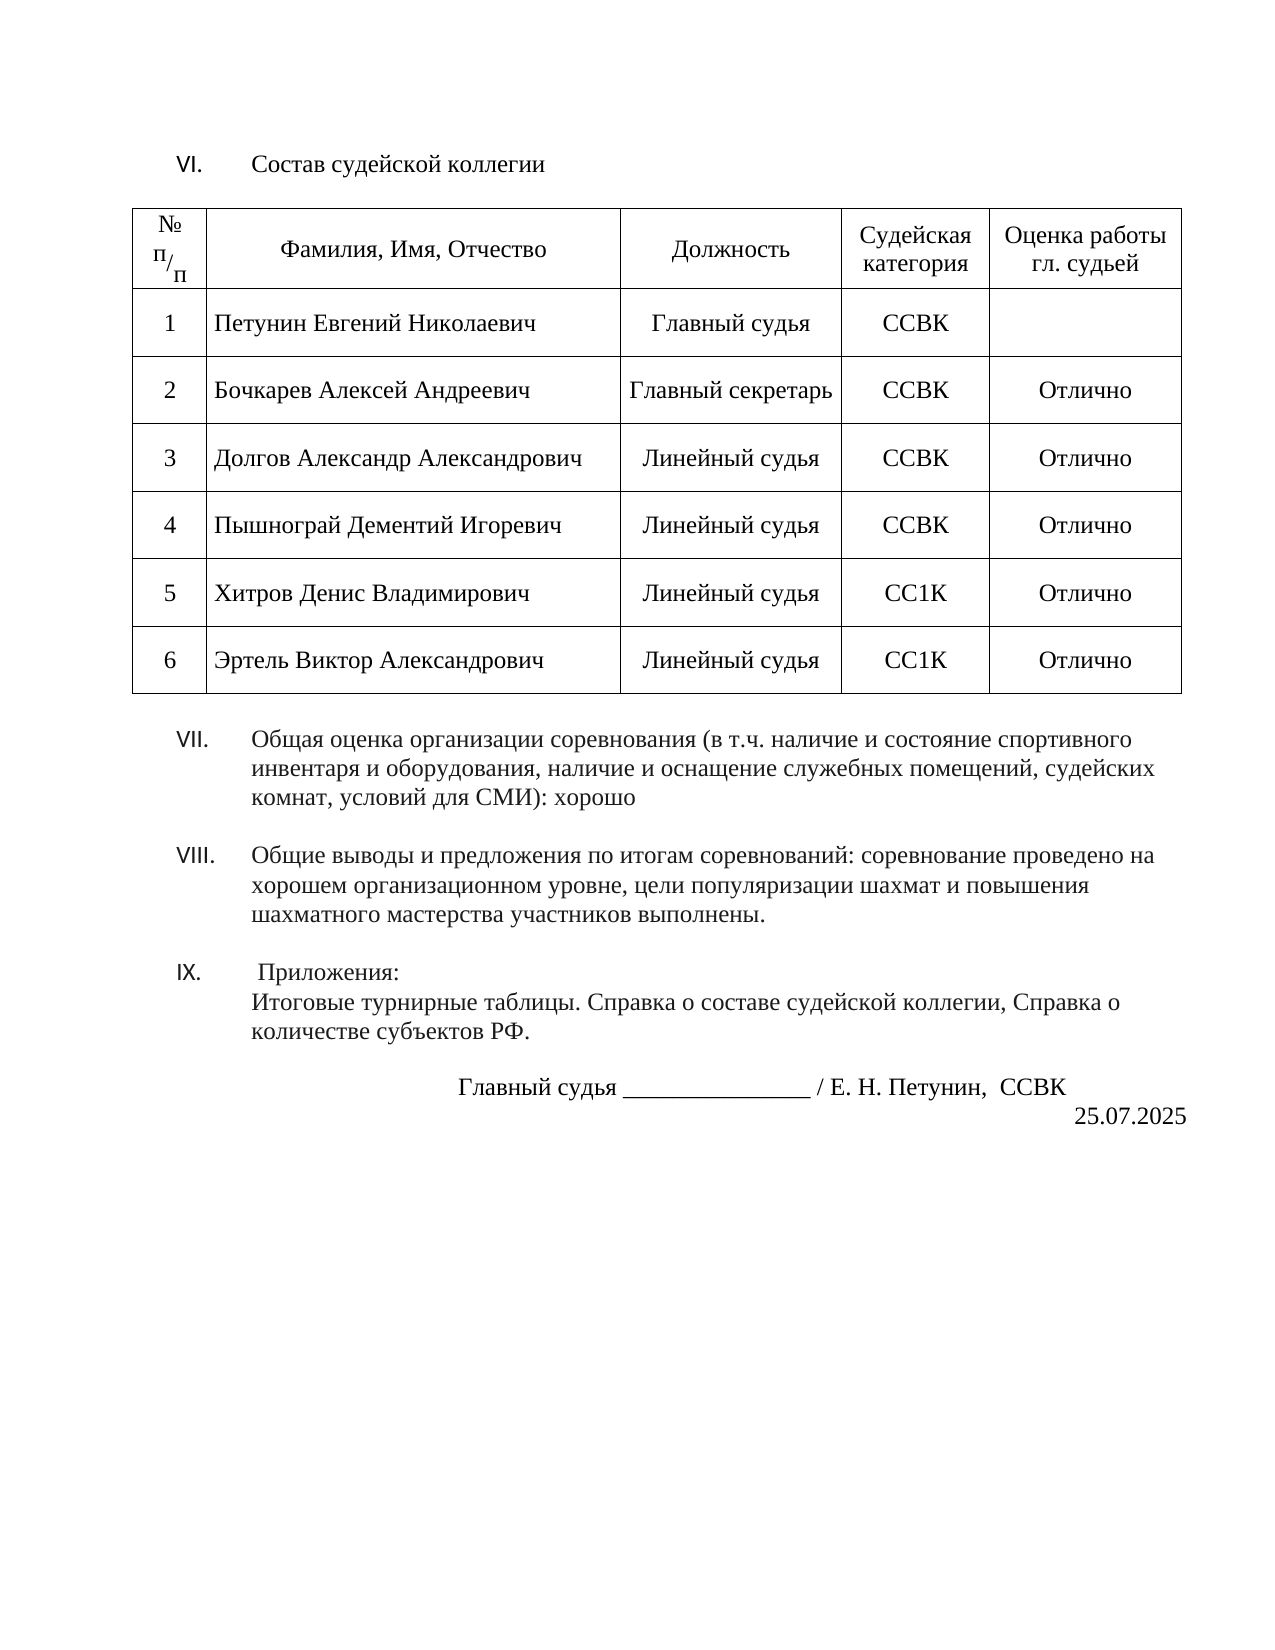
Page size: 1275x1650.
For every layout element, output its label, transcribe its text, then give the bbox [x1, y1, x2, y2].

list Общие выводы и предложения по итогам соревнований: соревнование проведено на хорошем организационном уровне, цели популяризации шахмат и повышения шахматного мастерства участников выполнены. [176, 840, 1186, 928]
table_cell 1 [133, 289, 206, 356]
table_cell Отлично [990, 492, 1181, 558]
text 25.07.2025 [177, 1101, 1186, 1130]
table_cell Линейный судья [621, 627, 841, 693]
table_cell Главный секретарь [621, 357, 841, 423]
table_header Оценка работы гл. судьей [990, 209, 1181, 288]
table_cell Пышнограй Дементий Игоревич [207, 492, 620, 558]
table_header Должность [621, 209, 841, 288]
table_cell Отлично [990, 424, 1181, 491]
table_cell 2 [133, 357, 206, 423]
list Приложения: [176, 956, 1186, 987]
table_cell ССВК [842, 492, 989, 558]
table_cell ССВК [842, 424, 989, 491]
table_cell ССВК [842, 289, 989, 356]
table_cell Линейный судья [621, 492, 841, 558]
table_cell Бочкарев Алексей Андреевич [207, 357, 620, 423]
table_cell Эртель Виктор Александрович [207, 627, 620, 693]
list Состав судейской коллегии [176, 149, 1186, 179]
table_cell СС1К [842, 559, 989, 626]
table_cell Главный судья [621, 289, 841, 356]
table_cell Отлично [990, 559, 1181, 626]
table_cell 3 [133, 424, 206, 491]
table_cell 4 [133, 492, 206, 558]
table_cell Хитров Денис Владимирович [207, 559, 620, 626]
text комнат, условий для СМИ): хорошо [251, 782, 1186, 811]
table_cell Отлично [990, 357, 1181, 423]
list Итоговые турнирные таблицы. Справка о составе судейской коллегии, Справка о количестве субъектов РФ. [251, 987, 1186, 1044]
table_cell 6 [133, 627, 206, 693]
table_cell Линейный судья [621, 559, 841, 626]
table_header Судейская категория [842, 209, 989, 288]
table_cell [990, 289, 1181, 356]
table_header Фамилия, Имя, Отчество [207, 209, 620, 288]
table_cell Петунин Евгений Николаевич [207, 289, 620, 356]
list Общая оценка организации соревнования (в т.ч. наличие и состояние спортивного [176, 723, 1186, 753]
table_cell Долгов Александр Александрович [207, 424, 620, 491]
text Главный судья _______________ / Е. Н. Петунин, ССВК [458, 1072, 1186, 1101]
table_cell ССВК [842, 357, 989, 423]
table_cell Отлично [990, 627, 1181, 693]
table_cell Линейный судья [621, 424, 841, 491]
list инвентаря и оборудования, наличие и оснащение служебных помещений, судейских [251, 753, 1186, 782]
table_cell СС1К [842, 627, 989, 693]
table_header № п/п [133, 209, 206, 288]
table_cell 5 [133, 559, 206, 626]
